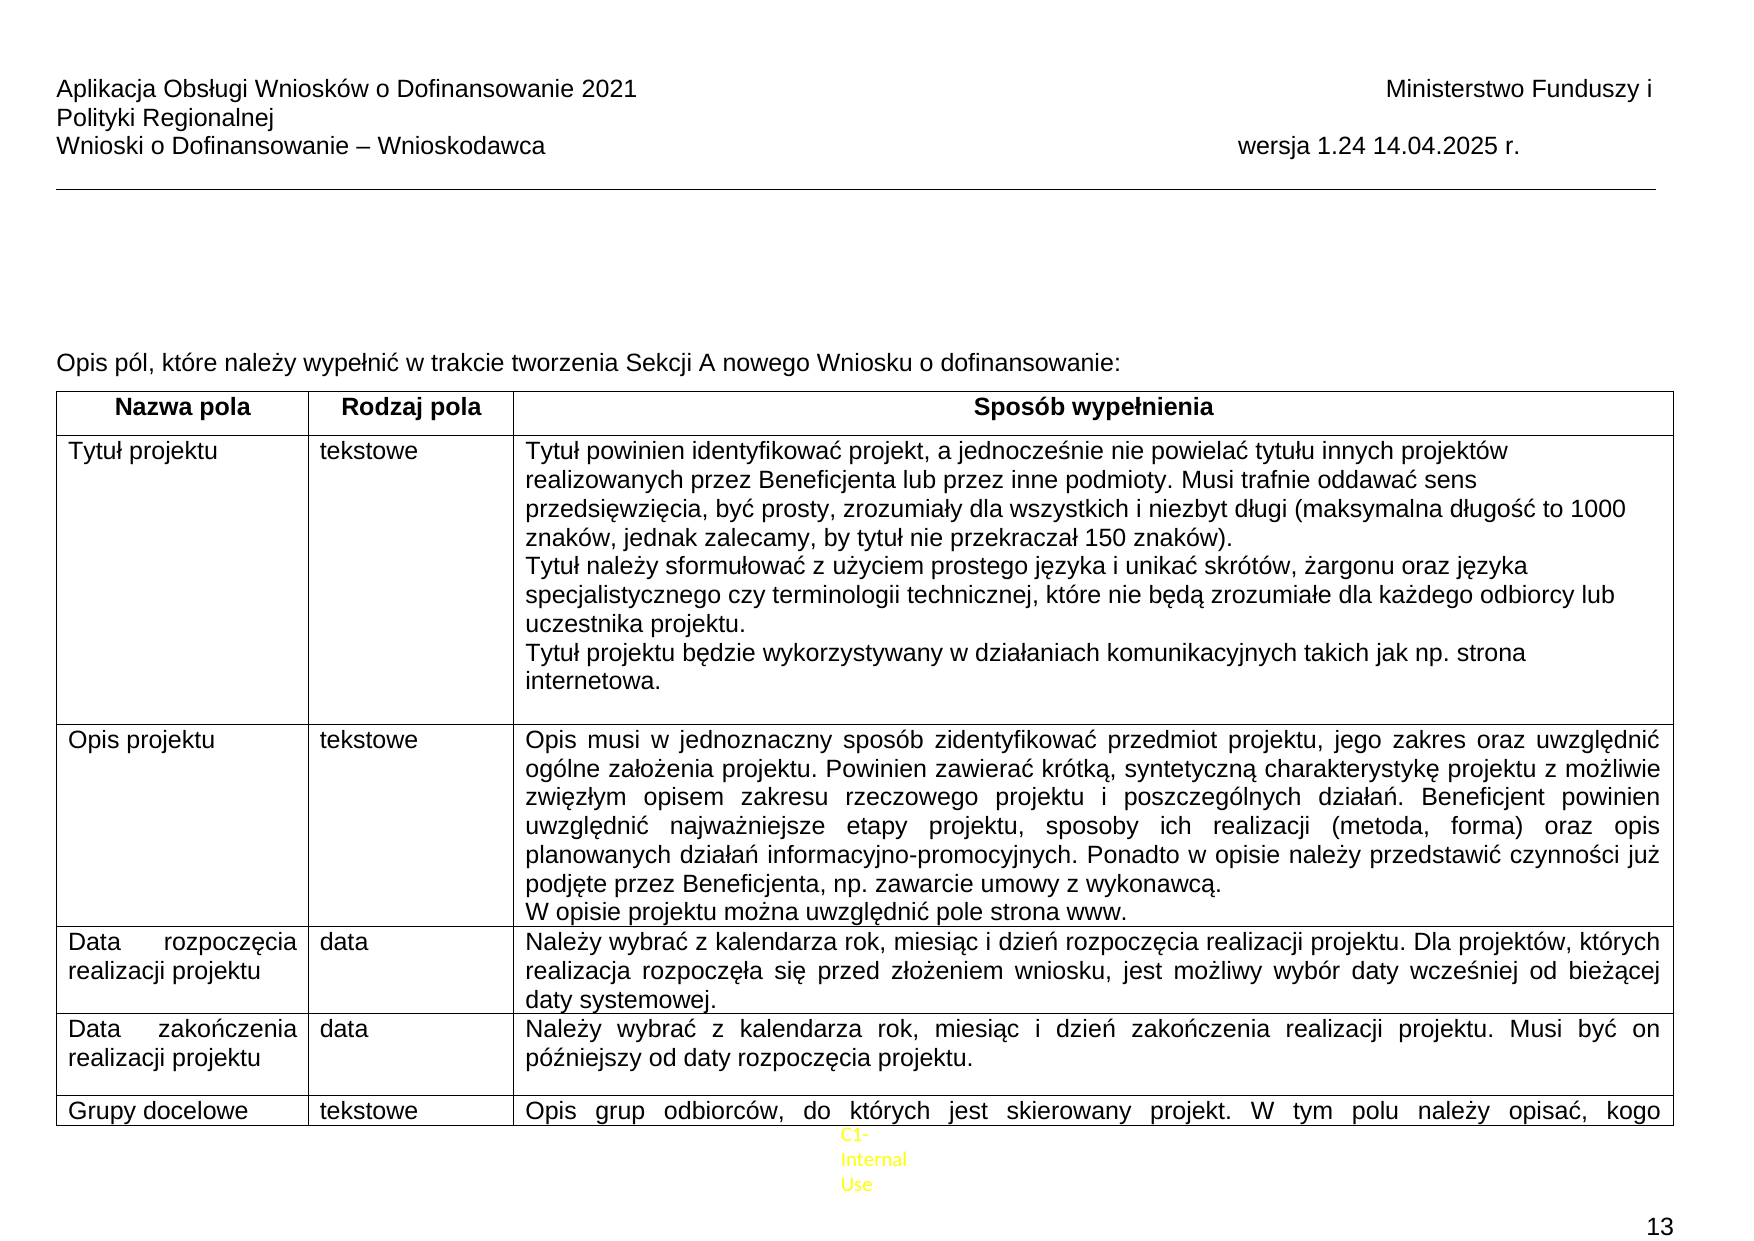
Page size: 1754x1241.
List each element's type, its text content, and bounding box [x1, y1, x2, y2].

table_cell Data rozpoczęcia realizacji projektu [57, 927, 308, 1013]
table_header Nazwa pola [57, 392, 308, 435]
table_cell data [309, 1014, 513, 1095]
table_cell Data zakończenia realizacji projektu [57, 1014, 308, 1095]
table_cell Grupy docelowe [57, 1096, 308, 1125]
table_cell data [309, 927, 513, 1013]
table_cell Należy wybrać z kalendarza rok, miesiąc i dzień zakończenia realizacji projektu. Musi być on późniejszy od daty rozpoczęcia projektu. [514, 1014, 1673, 1095]
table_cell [514, 1096, 1673, 1125]
table_cell tekstowe [309, 725, 513, 926]
table_cell Należy wybrać z kalendarza rok, miesiąc i dzień rozpoczęcia realizacji projektu. Dla projektów, których realizacja rozpoczęła się przed złożeniem wniosku, jest możliwy wybór daty wcześniej od bieżącej daty systemowej. [514, 927, 1673, 1013]
table_header Rodzaj pola [309, 392, 513, 435]
table_cell Tytuł projektu [57, 436, 308, 724]
table_cell Opis musi w jednoznaczny sposób zidentyfikować przedmiot projektu, jego zakres oraz uwzględnić ogólne założenia projektu. Powinien zawierać krótką, syntetyczną charakterystykę projektu z możliwie zwięzłym opisem zakresu rzeczowego projektu i poszczególnych działań. Beneficjent powinien uwzględnić najważniejsze etapy projektu, sposoby ich realizacji (metoda, forma) oraz opis planowanych działań informacyjno-promocyjnych. Ponadto w opisie należy przedstawić czynności już podjęte przez Beneficjenta, np. zawarcie umowy z wykonawcą. W opisie projektu można uwzględnić pole strona www. [514, 725, 1673, 926]
table_cell Opis projektu [57, 725, 308, 926]
table_header Sposób wypełnienia [514, 392, 1673, 435]
table_cell tekstowe [309, 436, 513, 724]
table_cell tekstowe [309, 1096, 513, 1125]
table_cell Tytuł powinien identyfikować projekt, a jednocześnie nie powielać tytułu innych projektów realizowanych przez Beneficjenta lub przez inne podmioty. Musi trafnie oddawać sens przedsięwzięcia, być prosty, zrozumiały dla wszystkich i niezbyt długi (maksymalna długość to 1000 znaków, jednak zalecamy, by tytuł nie przekraczał 150 znaków). Tytuł należy sformułować z użyciem prostego języka i unikać skrótów, żargonu oraz języka specjalistycznego czy terminologii technicznej, które nie będą zrozumiałe dla każdego odbiorcy lub uczestnika projektu. Tytuł projektu będzie wykorzystywany w działaniach komunikacyjnych takich jak np. strona internetowa. [514, 436, 1673, 724]
text Opis pól, które należy wypełnić w trakcie tworzenia Sekcji A nowego Wniosku o dofinansowanie: [56, 348, 1674, 377]
